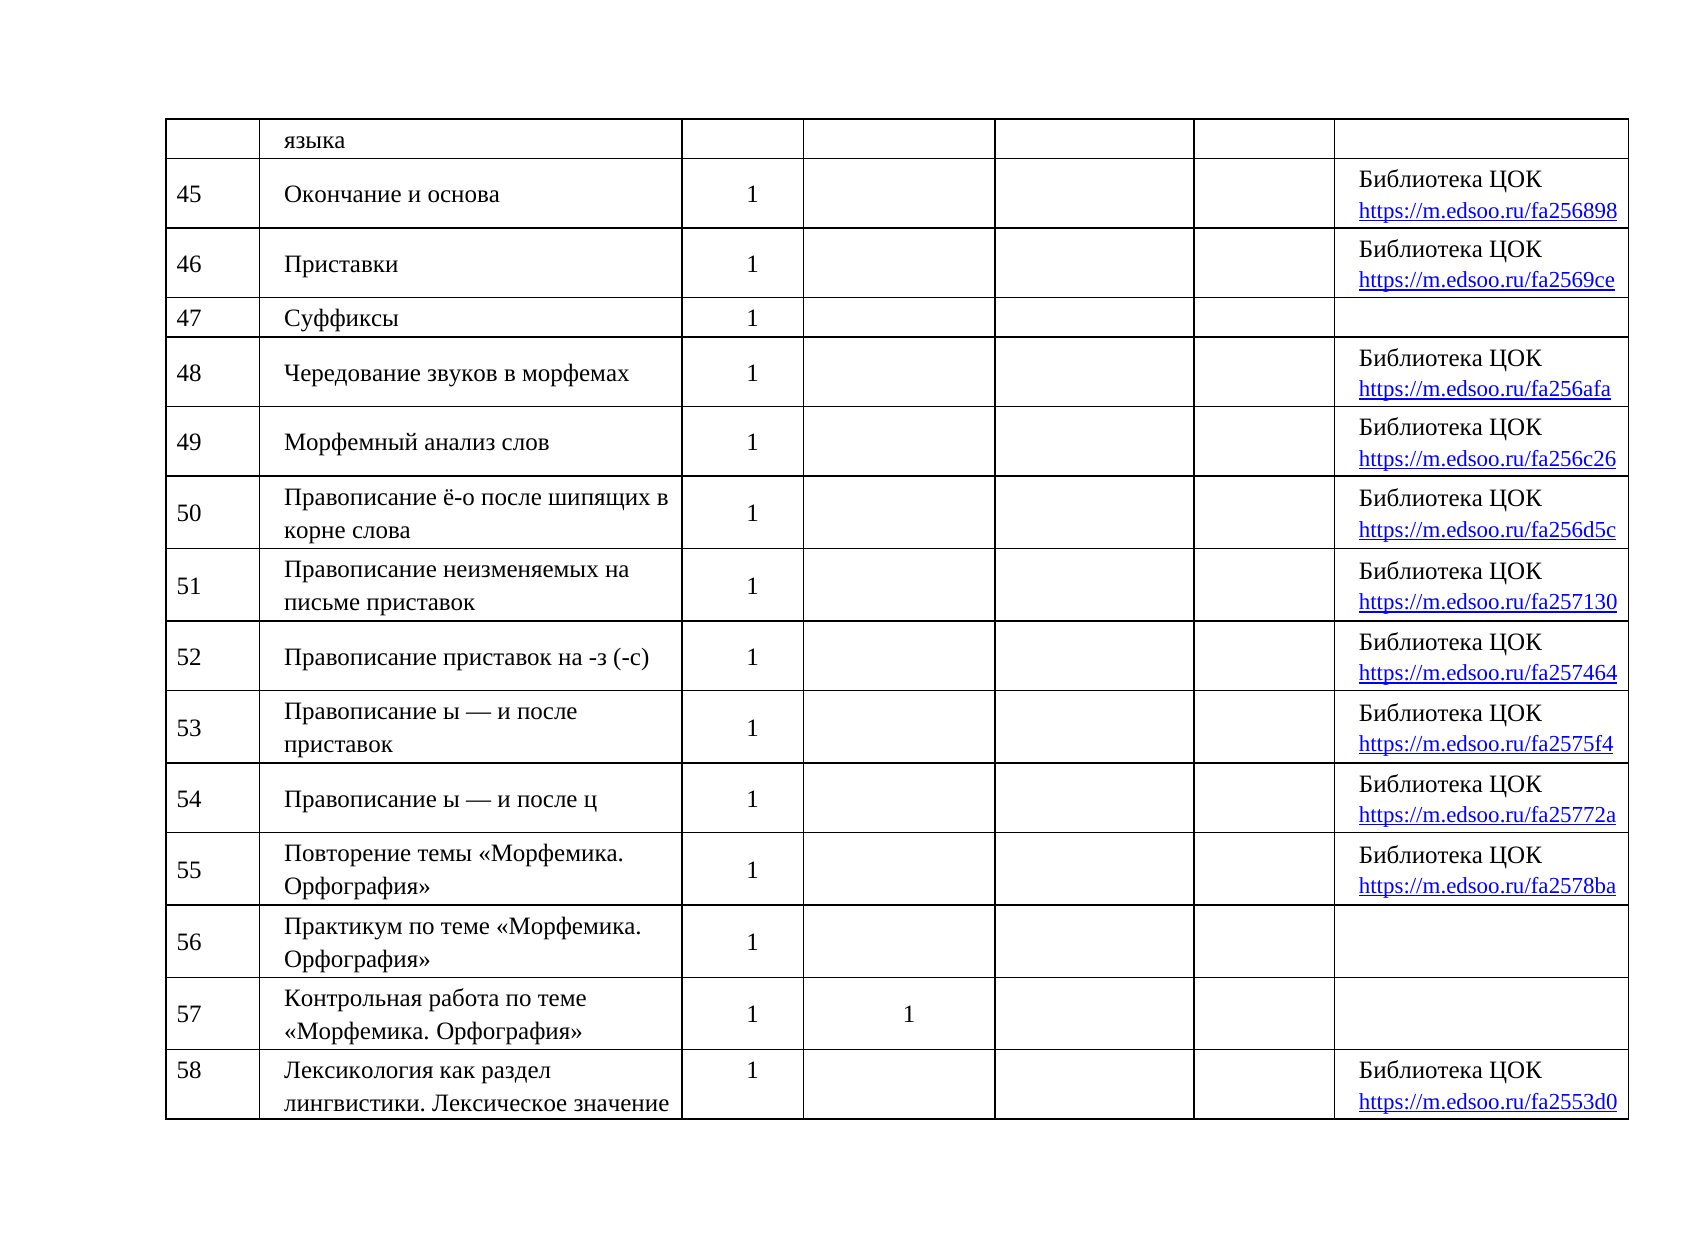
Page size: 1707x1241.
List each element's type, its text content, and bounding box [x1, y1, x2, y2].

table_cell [260, 120, 681, 157]
table_cell [1195, 338, 1334, 406]
table_cell 52 [167, 622, 259, 689]
table_cell Повторение темы «Морфемика. Орфография» [260, 833, 681, 904]
table_cell [996, 833, 1193, 904]
table_cell [1195, 549, 1334, 620]
table_cell 1 [683, 407, 803, 475]
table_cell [1335, 120, 1628, 157]
table_cell Библиотека ЦОК https://m.edsoo.ru/fa2575f4 [1335, 691, 1628, 762]
table_cell 1 [683, 1050, 803, 1118]
table_cell [996, 159, 1193, 227]
table_cell [996, 298, 1193, 336]
table_cell [996, 622, 1193, 689]
table_cell [1195, 229, 1334, 297]
table_cell Правописание ё-о после шипящих в корне слова [260, 477, 681, 548]
table_cell [1195, 691, 1334, 762]
table_cell [804, 1050, 994, 1118]
table_cell 1 [683, 159, 803, 227]
table_cell 56 [167, 906, 259, 976]
table_cell Библиотека ЦОК https://m.edsoo.ru/fa25772a [1335, 764, 1628, 832]
table_cell 1 [683, 229, 803, 297]
table_cell [996, 477, 1193, 548]
table_cell 1 [683, 338, 803, 406]
table_cell 55 [167, 833, 259, 904]
table_cell Правописание ы — и после приставок [260, 691, 681, 762]
table_cell Библиотека ЦОК https://m.edsoo.ru/fa256afa [1335, 338, 1628, 406]
table_cell 57 [167, 978, 259, 1049]
table_cell Библиотека ЦОК https://m.edsoo.ru/fa2578ba [1335, 833, 1628, 904]
table_cell 51 [167, 549, 259, 620]
table_cell [1335, 978, 1628, 1049]
table_cell [1195, 906, 1334, 976]
table_cell [1195, 477, 1334, 548]
table_cell [1195, 1050, 1334, 1118]
table_cell [996, 1050, 1193, 1118]
table_cell [1195, 298, 1334, 336]
table_cell Контрольная работа по теме «Морфемика. Орфография» [260, 978, 681, 1049]
table_cell [996, 906, 1193, 976]
table_cell 1 [683, 906, 803, 976]
table_cell Правописание приставок на -з (-с) [260, 622, 681, 689]
table_cell [1195, 833, 1334, 904]
table_cell Морфемный анализ слов [260, 407, 681, 475]
table_cell [1195, 407, 1334, 475]
table_cell [804, 833, 994, 904]
table_cell Практикум по теме «Морфемика. Орфография» [260, 906, 681, 976]
table_cell [996, 691, 1193, 762]
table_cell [1335, 1050, 1628, 1118]
table_cell Суффиксы [260, 298, 681, 336]
table_cell Библиотека ЦОК https://m.edsoo.ru/fa256c26 [1335, 407, 1628, 475]
table_cell [1195, 622, 1334, 689]
table_cell [804, 906, 994, 976]
table_cell [804, 229, 994, 297]
table_cell [804, 159, 994, 227]
table_cell Библиотека ЦОК https://m.edsoo.ru/fa257464 [1335, 622, 1628, 689]
table_cell Библиотека ЦОК https://m.edsoo.ru/fa256d5c [1335, 477, 1628, 548]
table_cell 46 [167, 229, 259, 297]
table_cell [996, 764, 1193, 832]
table_cell 44 [167, 120, 259, 157]
table_cell [804, 120, 994, 157]
table_cell 48 [167, 338, 259, 406]
table_cell [1335, 298, 1628, 336]
table_cell [1195, 120, 1334, 157]
table_cell [996, 407, 1193, 475]
table_cell [804, 622, 994, 689]
table_cell [1195, 159, 1334, 227]
table_cell 47 [167, 298, 259, 336]
table_cell [1195, 764, 1334, 832]
table_cell [1335, 906, 1628, 976]
table_cell Правописание ы — и после ц [260, 764, 681, 832]
table_cell Библиотека ЦОК https://m.edsoo.ru/fa256898 [1335, 159, 1628, 227]
table_cell Библиотека ЦОК https://m.edsoo.ru/fa257130 [1335, 549, 1628, 620]
table_cell [1195, 978, 1334, 1049]
table_cell [996, 120, 1193, 157]
table_cell [804, 691, 994, 762]
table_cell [260, 1050, 681, 1118]
table_cell 1 [683, 691, 803, 762]
table_cell 1 [683, 978, 803, 1049]
table_cell 1 [683, 622, 803, 689]
table_cell 49 [167, 407, 259, 475]
table_cell Библиотека ЦОК https://m.edsoo.ru/fa2569ce [1335, 229, 1628, 297]
table_cell 45 [167, 159, 259, 227]
table_cell 1 [683, 477, 803, 548]
table_cell 50 [167, 477, 259, 548]
table_cell 1 [804, 978, 994, 1049]
table_cell 1 [683, 298, 803, 336]
table_cell Правописание неизменяемых на письме приставок [260, 549, 681, 620]
table_cell [996, 549, 1193, 620]
table_cell [996, 978, 1193, 1049]
table_cell 1 [683, 833, 803, 904]
table_cell Приставки [260, 229, 681, 297]
table_cell 53 [167, 691, 259, 762]
table_cell [804, 764, 994, 832]
table_cell 1 [683, 549, 803, 620]
table_cell 1 [683, 764, 803, 832]
table_cell 1 [683, 120, 803, 157]
table_cell [996, 229, 1193, 297]
table_cell [804, 549, 994, 620]
table_cell [804, 407, 994, 475]
table_cell 58 [167, 1050, 259, 1118]
table_cell Окончание и основа [260, 159, 681, 227]
table_cell 54 [167, 764, 259, 832]
table_cell [996, 338, 1193, 406]
table_cell [804, 338, 994, 406]
table_cell [804, 477, 994, 548]
table_cell [804, 298, 994, 336]
table_cell Чередование звуков в морфемах [260, 338, 681, 406]
